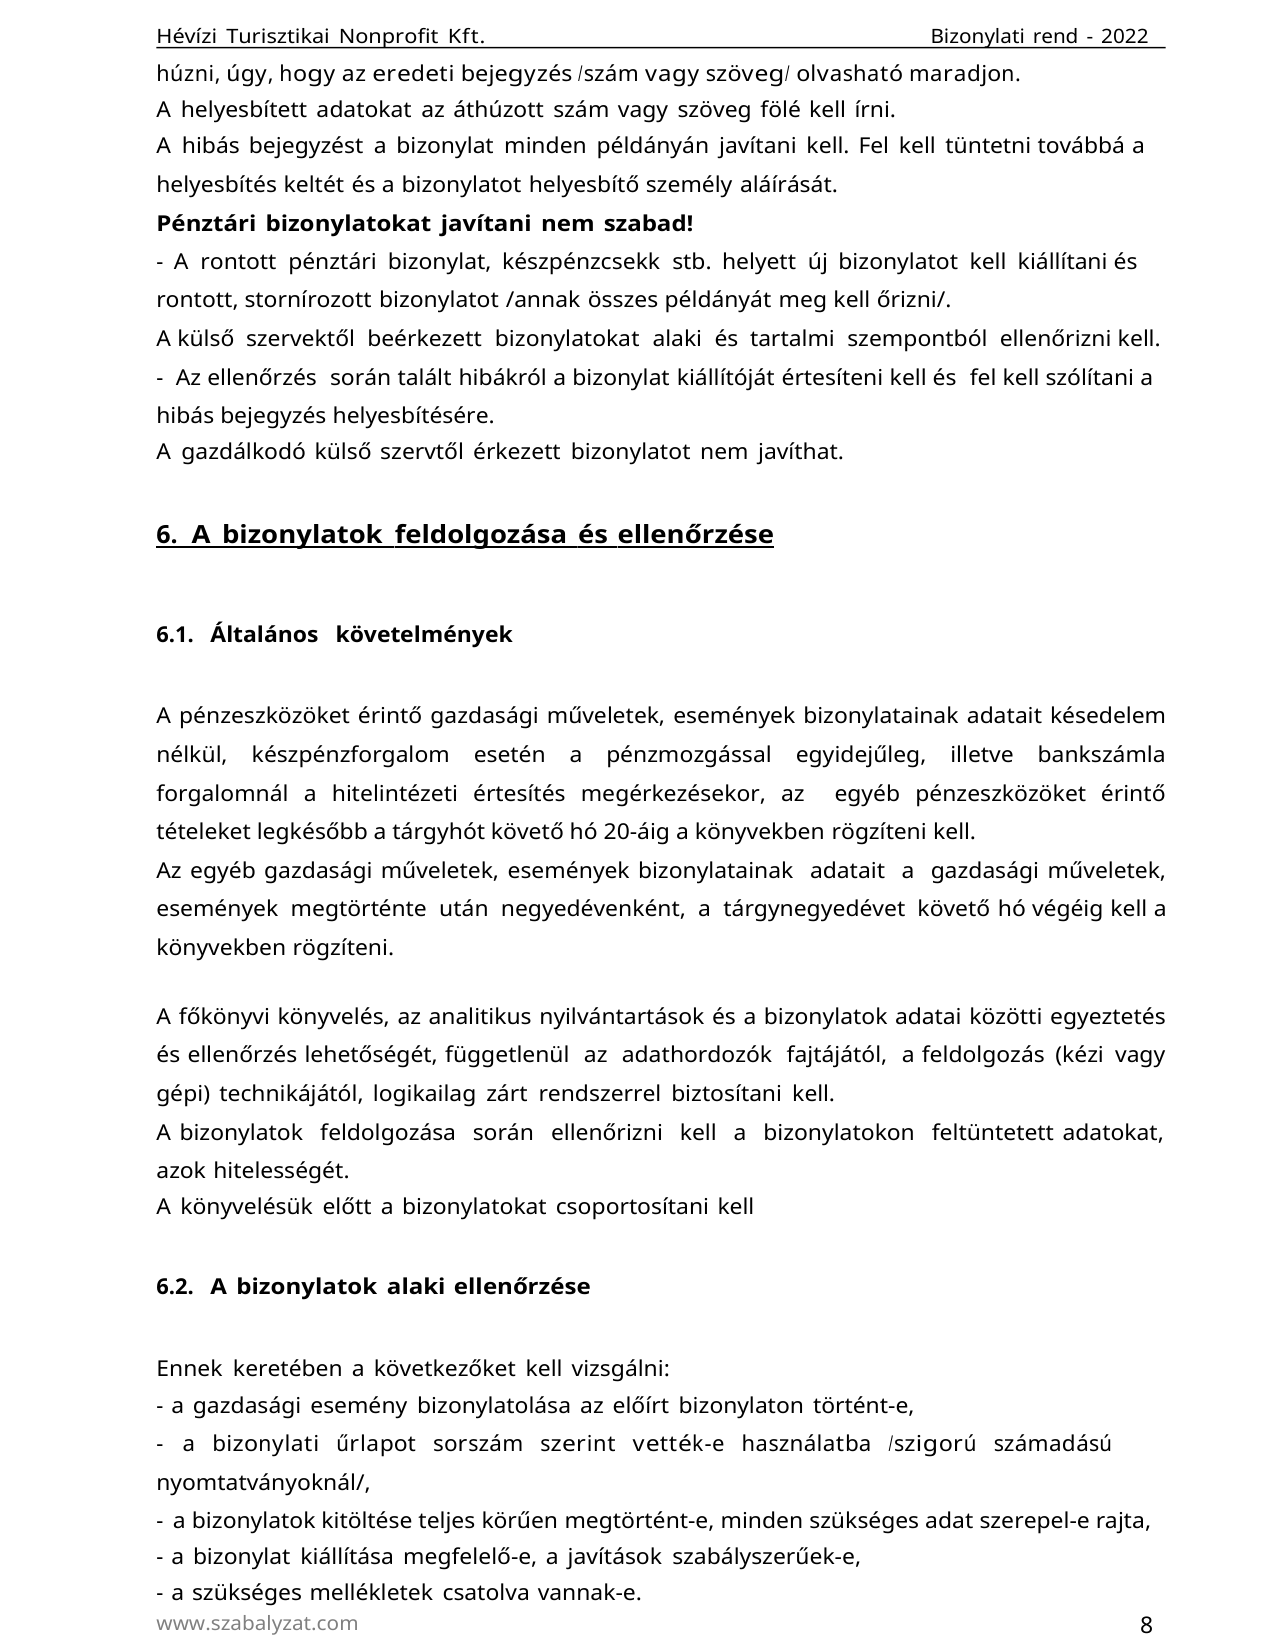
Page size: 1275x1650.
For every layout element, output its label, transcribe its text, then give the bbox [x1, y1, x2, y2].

text A bizonylatok feldolgozása során ellenőrizni kell a bizonylatokon feltüntetett adatokat, azok hitelességét. [156, 1117, 1165, 1185]
subtitle A bizonylatok feldolgozása és ellenőrzése [156, 517, 1179, 551]
text Az egyéb gazdasági műveletek, események bizonylatainak adatait a gazdasági műveletek, események megtörténte után negyedévenként, a tárgynegyedévet követő hó végéig kell a könyvekben rögzíteni. [156, 855, 1166, 962]
text A gazdálkodó külső szervtől érkezett bizonylatot nem javíthat. [156, 439, 1179, 465]
list Általános követelmények [156, 619, 1179, 649]
text A helyesbített adatokat az áthúzott szám vagy szöveg fölé kell írni. [156, 97, 1179, 123]
list a gazdasági esemény bizonylatolása az előírt bizonylaton történt-e, [156, 1390, 1179, 1420]
text A külső szervektől beérkezett bizonylatokat alaki és tartalmi szempontból ellenőrizni kell. [156, 323, 1179, 353]
list Az ellenőrzés során talált hibákról a bizonylat kiállítóját értesíteni kell és fel kell szólítani a hibás bejegyzés helyesbítésére. [156, 362, 1167, 430]
text Pénztári bizonylatokat javítani nem szabad! [156, 208, 1179, 238]
list a bizonylatok kitöltése teljes körűen megtörtént-e, minden szükséges adat szerepel-e rajta, [156, 1505, 1168, 1535]
list a bizonylati űrlapot sorszám szerint vették-e használatba /szigorú számadású nyomtatványoknál/, [156, 1428, 1164, 1496]
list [156, 58, 1165, 88]
text A hibás bejegyzést a bizonylat minden példányán javítani kell. Fel kell tüntetni továbbá a helyesbítés keltét és a bizonylatot helyesbítő személy aláírását. [156, 131, 1166, 199]
text A főkönyvi könyvelés, az analitikus nyilvántartások és a bizonylatok adatai közötti egyeztetés és ellenőrzés lehetőségét, függetlenül az adathordozók fajtájától, a feldolgozás (kézi vagy gépi) technikájától, logikailag zárt rendszerrel biztosítani kell. [156, 1001, 1166, 1108]
text A pénzeszközöket érintő gazdasági műveletek, események bizonylatainak adatait késedelem nélkül, készpénzforgalom esetén a pénzmozgással egyidejűleg, illetve bankszámla forgalomnál a hitelintézeti értesítés megérkezésekor, az egyéb pénzeszközöket érintő tételeket legkésőbb a tárgyhót követő hó 20-áig a könyvekben rögzíteni kell. [156, 700, 1166, 846]
list a szükséges mellékletek csatolva vannak-e. [156, 1577, 1179, 1607]
list A rontott pénztári bizonylat, készpénzcsekk stb. helyett új bizonylatot kell kiállítani és rontott, stornírozott bizonylatot /annak összes példányát meg kell őrizni/. [156, 246, 1167, 314]
list a bizonylat kiállítása megfelelő-e, a javítások szabályszerűek-e, [156, 1544, 1179, 1569]
text Ennek keretében a következőket kell vizsgálni: [156, 1353, 1179, 1382]
text A könyvelésük előtt a bizonylatokat csoportosítani kell [156, 1194, 1179, 1220]
list A bizonylatok alaki ellenőrzése [156, 1271, 1179, 1301]
